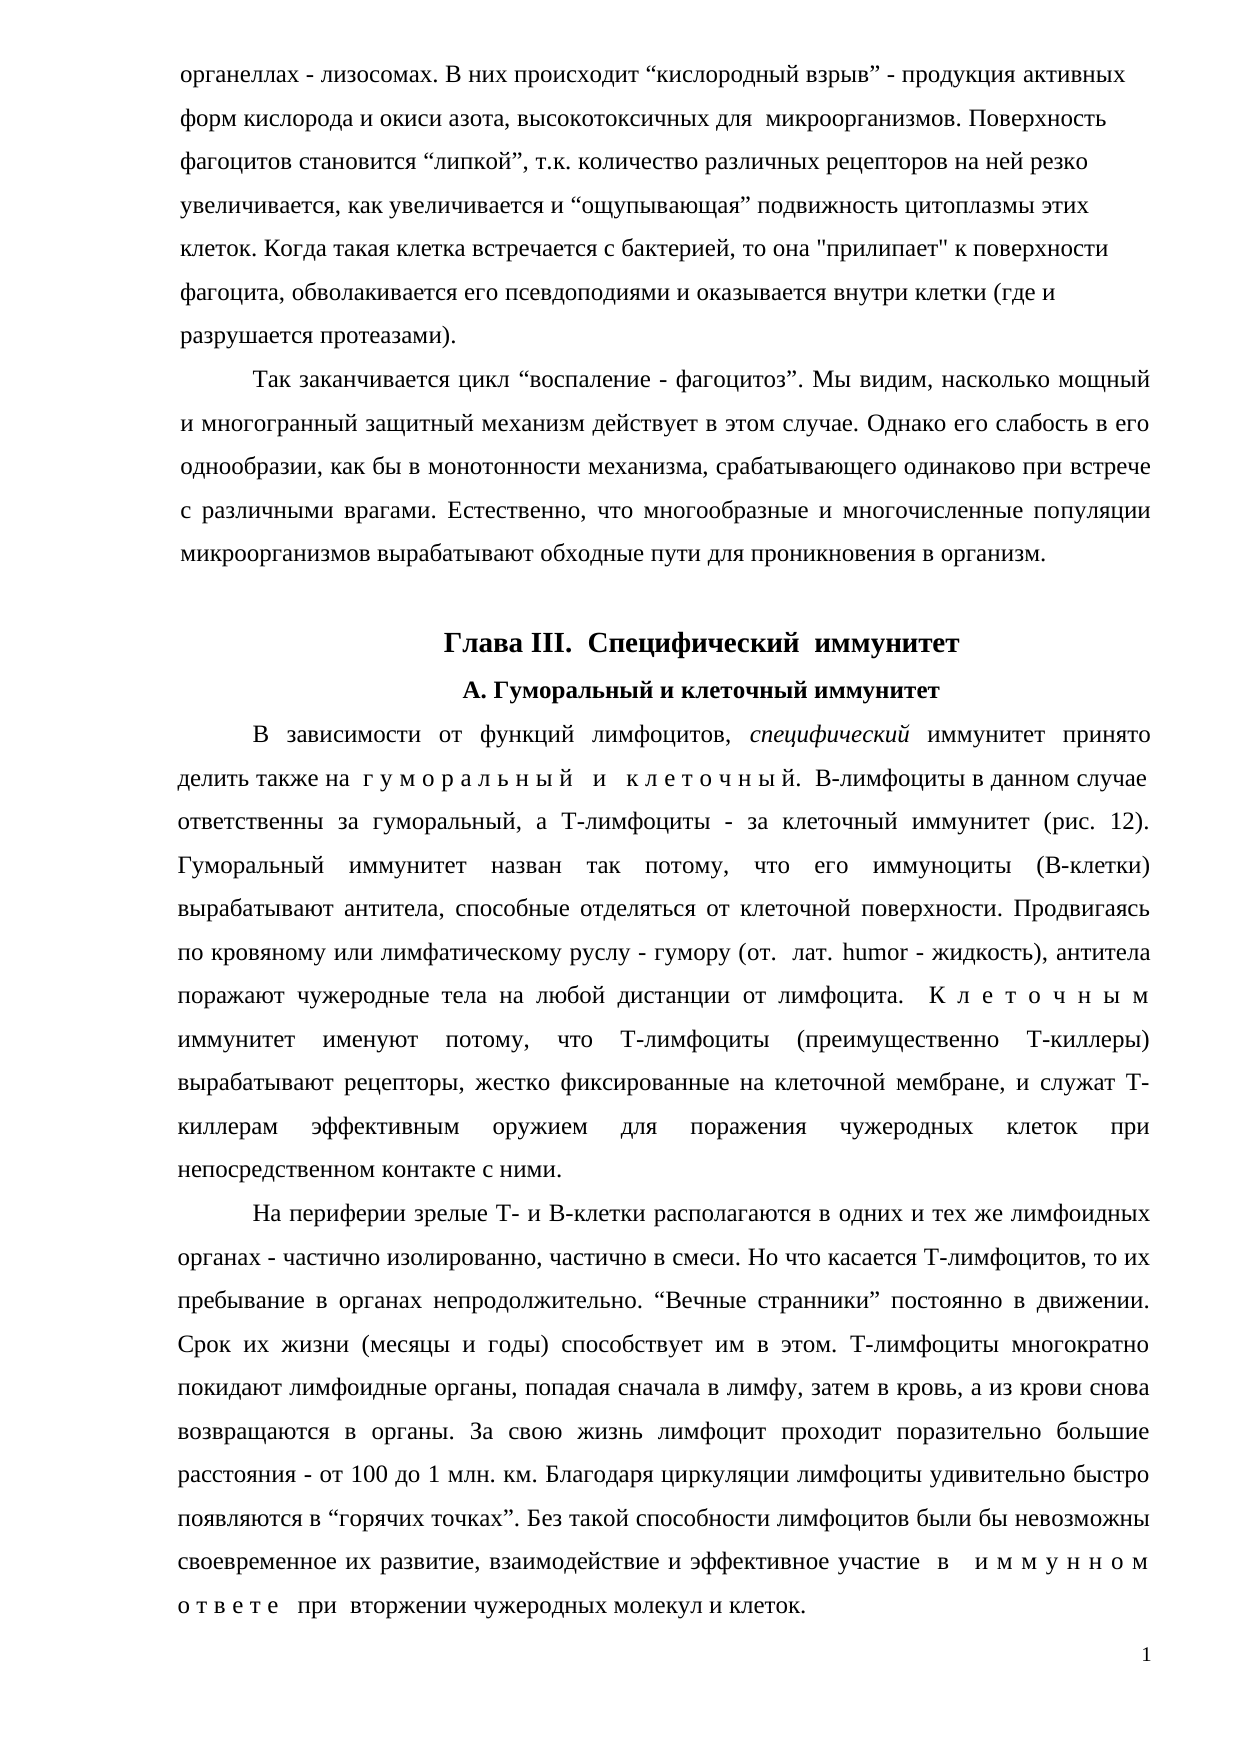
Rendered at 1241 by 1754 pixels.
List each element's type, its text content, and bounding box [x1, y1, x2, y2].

text А. Гуморальный и клеточный иммунитет [180, 675, 1151, 704]
text Так заканчивается цикл “воспаление - фагоцитоз”. Мы видим, насколько мощный и многогранный защитный механизм действует в этом случае. Однако его слабость в его однообразии, как бы в монотонности механизма, срабатывающего одинаково при встрече с различными врагами. Естественно, что многообразные и многочисленные популяции микроорганизмов вырабатывают обходные пути для проникновения в организм. [180, 364, 1151, 567]
text В зависимости от функций лимфоцитов, специфический иммунитет принято делить также на г у м о р а л ь н ы й и к л е т о ч н ы й. В-лимфоциты в данном случае ответственны за гуморальный, а Т-лимфоциты - за клеточный иммунитет (рис. 12). Гуморальный иммунитет назван так потому, что его иммуноциты (В-клетки) вырабатывают антитела, способные отделяться от клеточной поверхности. Продвигаясь по кровяному или лимфатическому руслу - гумору (от. лат. humor - жидкость), антитела поражают чужеродные тела на любой дистанции от лимфоцита. К л е т о ч н ы м иммунитет именуют потому, что Т-лимфоциты (преимущественно Т-киллеры) вырабатывают рецепторы, жестко фиксированные на клеточной мембране, и служат Т-киллерам эффективным оружием для поражения чужеродных клеток при непосредственном контакте с ними. [177, 719, 1151, 1183]
text Глава III. Специфический иммунитет [180, 625, 1151, 659]
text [180, 59, 1152, 349]
text На периферии зрелые Т- и В-клетки располагаются в одних и тех же лимфоидных органах - частично изолированно, частично в смеси. Но что касается Т-лимфоцитов, то их пребывание в органах непродолжительно. “Вечные странники” постоянно в движении. Срок их жизни (месяцы и годы) способствует им в этом. Т-лимфоциты многократно покидают лимфоидные органы, попадая сначала в лимфу, затем в кровь, а из крови снова возвращаются в органы. За свою жизнь лимфоцит проходит поразительно большие расстояния - от 100 до 1 млн. км. Благодаря циркуляции лимфоциты удивительно быстро появляются в “горячих точках”. Без такой способности лимфоцитов были бы невозможны своевременное их развитие, взаимодействие и эффективное участие в и м м у н н о м о т в е т е при вторжении чужеродных молекул и клеток. [177, 1198, 1151, 1619]
